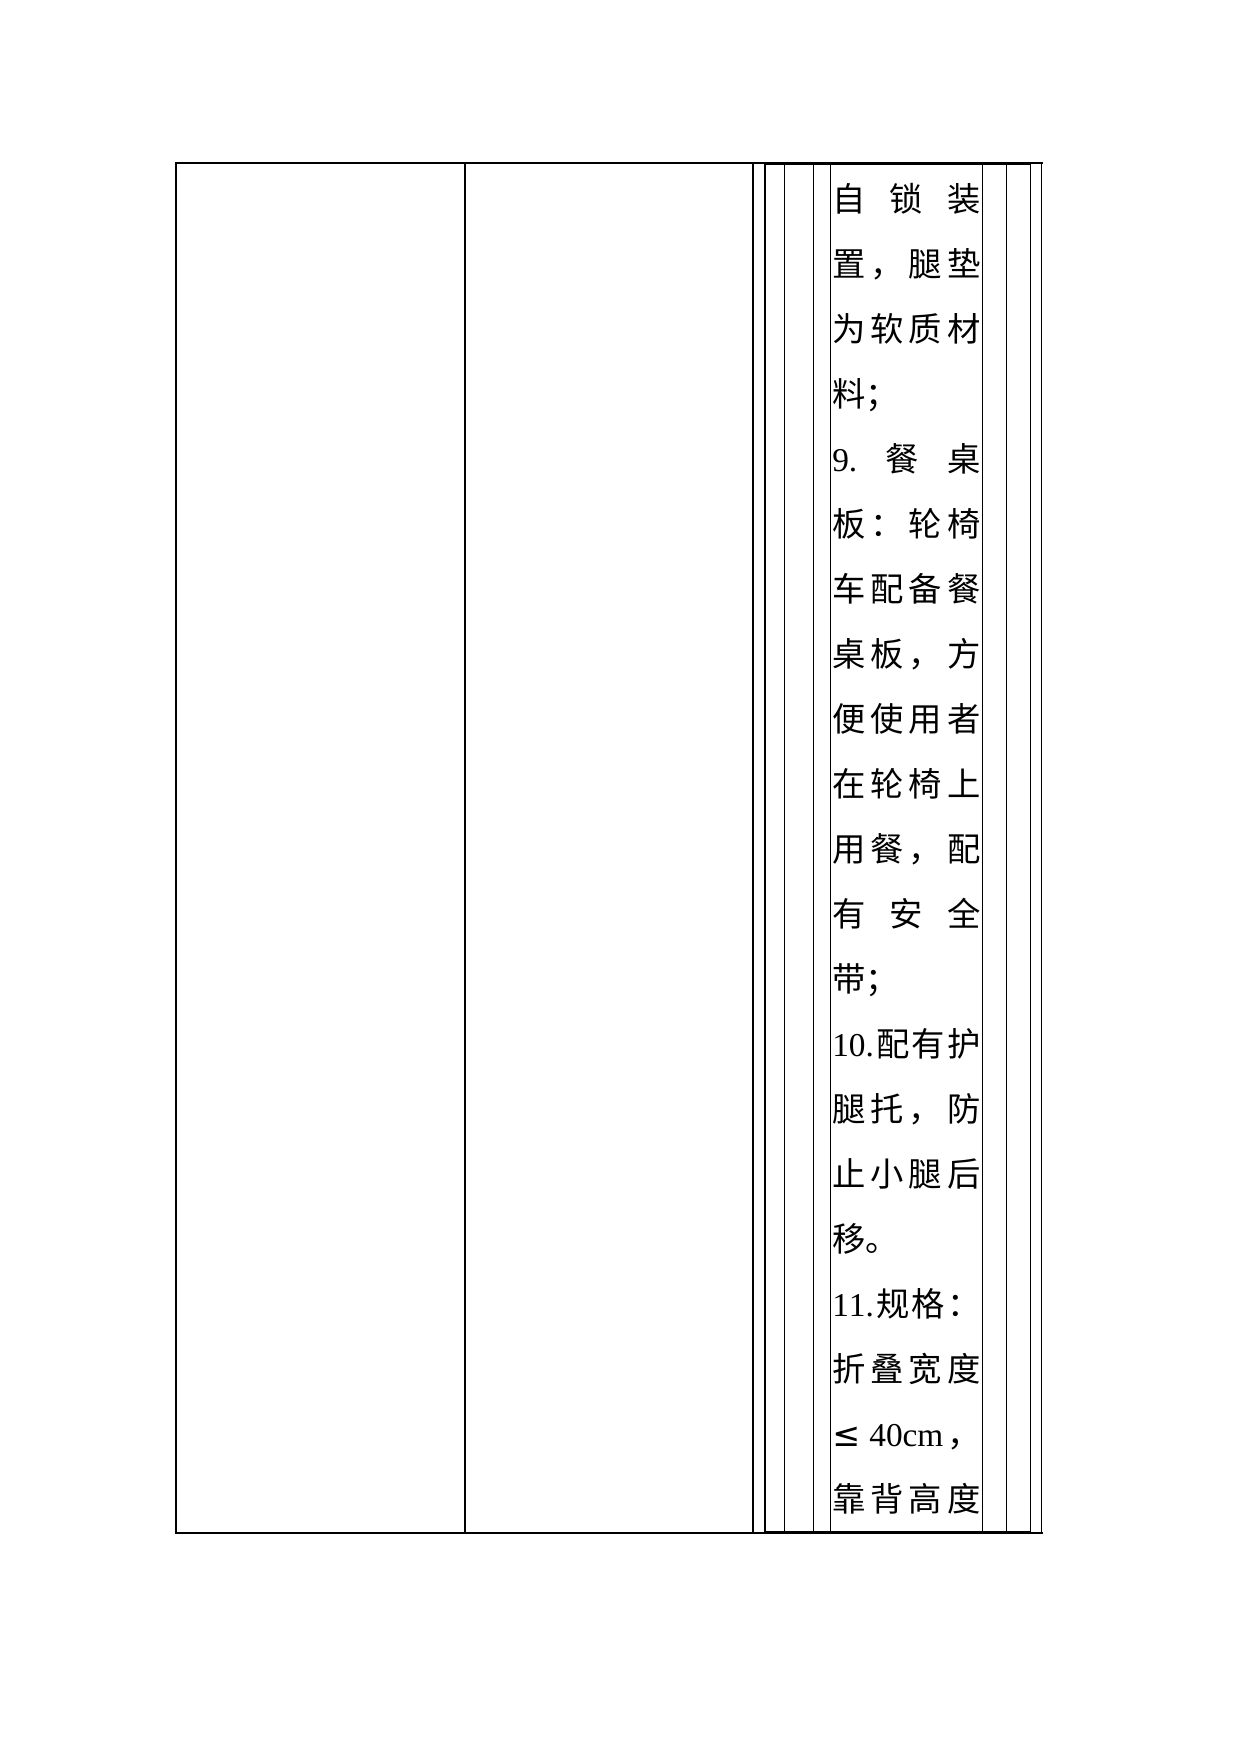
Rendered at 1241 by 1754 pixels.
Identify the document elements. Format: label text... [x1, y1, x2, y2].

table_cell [814, 165, 830, 1531]
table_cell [831, 165, 982, 1531]
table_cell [766, 165, 784, 1531]
table_cell 2 [466, 164, 752, 1532]
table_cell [785, 165, 813, 1531]
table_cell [983, 165, 1006, 1531]
table_cell [177, 164, 464, 1532]
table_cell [754, 164, 764, 1532]
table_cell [1031, 164, 1041, 1532]
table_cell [1007, 165, 1030, 1531]
